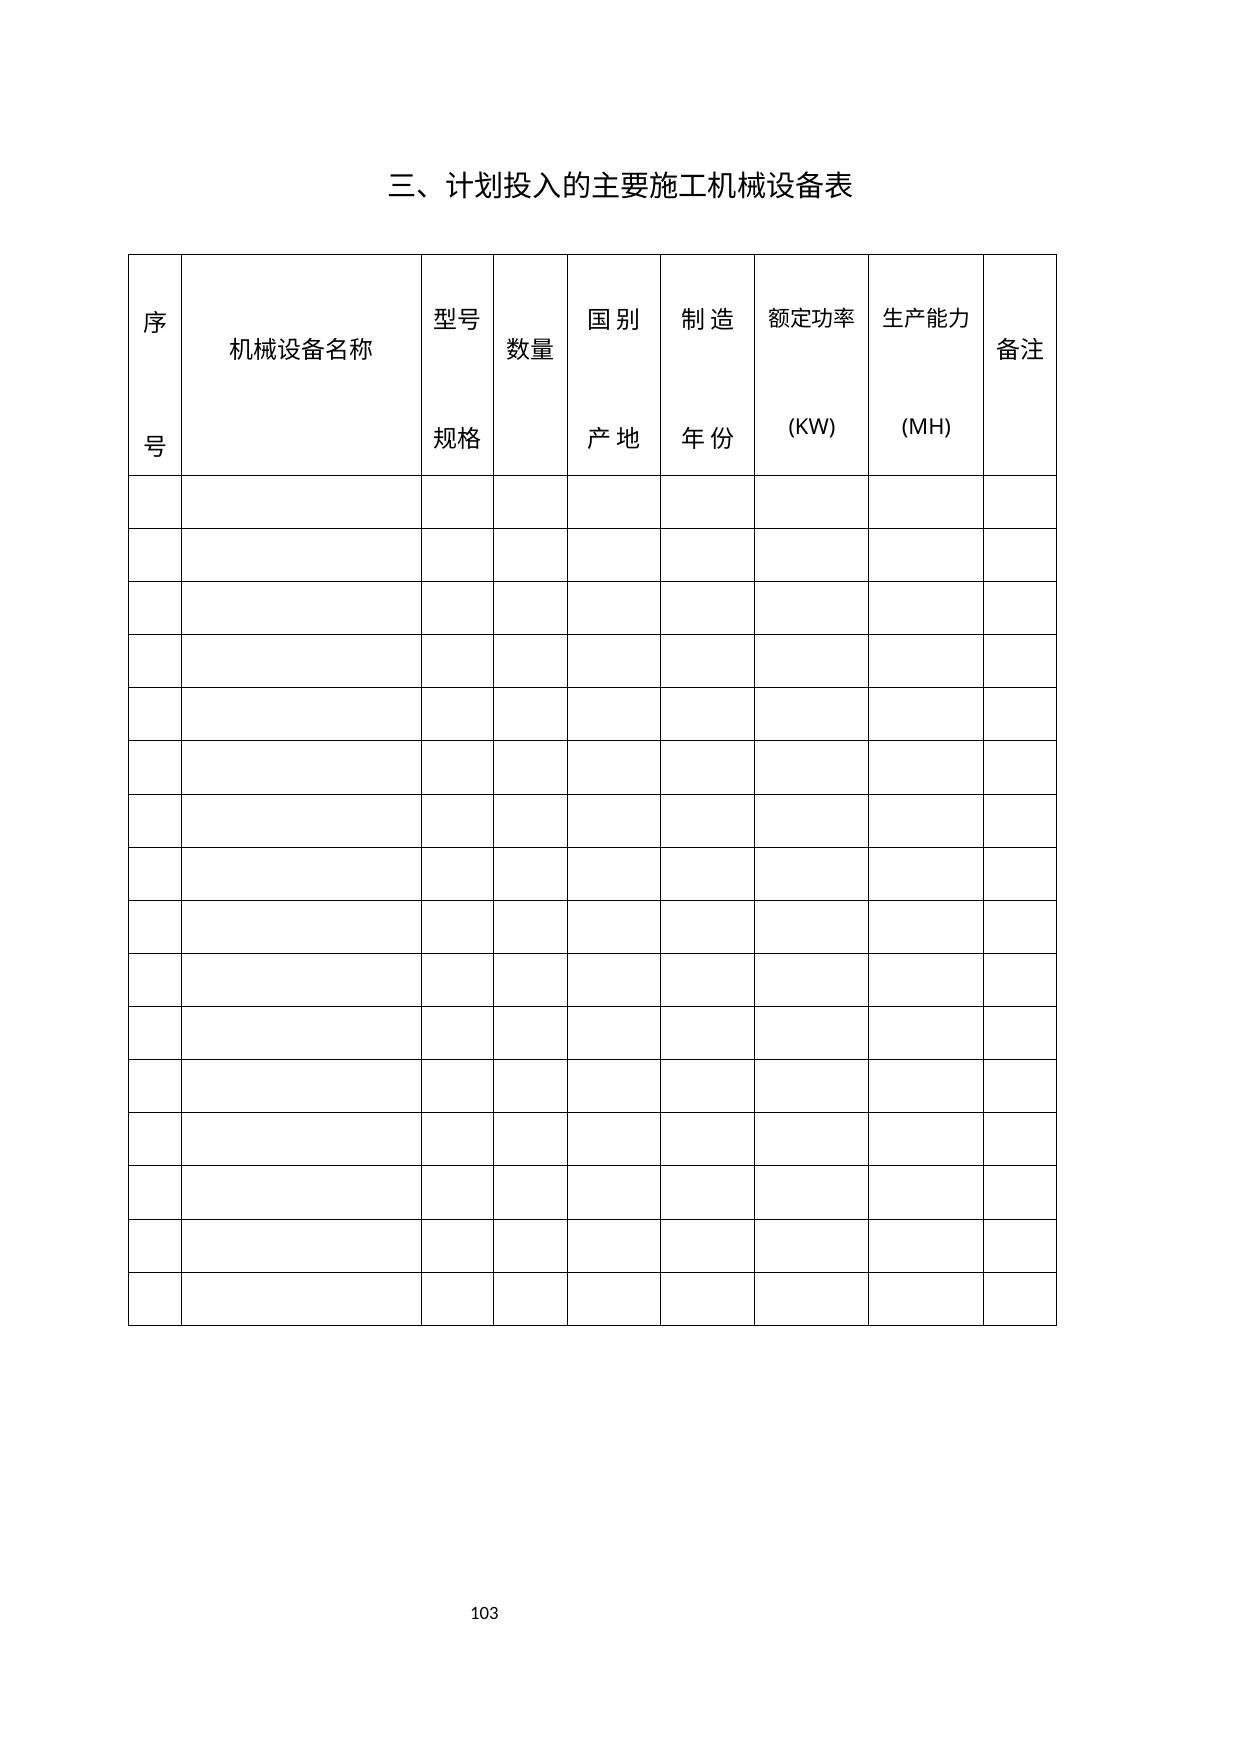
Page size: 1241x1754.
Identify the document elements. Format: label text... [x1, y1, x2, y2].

table_cell [984, 901, 1056, 953]
table_cell [129, 1273, 181, 1325]
table_cell [984, 582, 1056, 634]
table_cell [422, 741, 493, 793]
table_cell [755, 1220, 868, 1272]
table_cell [984, 954, 1056, 1006]
table_cell [494, 688, 567, 740]
table_cell [182, 848, 421, 900]
table_cell [494, 1007, 567, 1059]
table_cell [661, 954, 754, 1006]
table_cell [869, 1113, 983, 1165]
table_cell [984, 688, 1056, 740]
table_cell [494, 1273, 567, 1325]
table_cell [568, 1166, 660, 1218]
table_cell [182, 901, 421, 953]
table_cell [869, 582, 983, 634]
table_cell [422, 529, 493, 581]
table_cell [755, 688, 868, 740]
table_cell [869, 1060, 983, 1112]
table_header 额定功率(KW) [755, 255, 868, 475]
table_cell [422, 1113, 493, 1165]
table_cell [182, 1113, 421, 1165]
table_cell [661, 795, 754, 847]
table_cell [568, 635, 660, 687]
table_cell [129, 582, 181, 634]
table_cell [568, 582, 660, 634]
table_cell [984, 741, 1056, 793]
table_cell [494, 1220, 567, 1272]
table_cell [984, 476, 1056, 528]
table_cell [984, 1166, 1056, 1218]
table_cell [129, 688, 181, 740]
table_cell [494, 582, 567, 634]
table_cell [869, 688, 983, 740]
table_cell [661, 688, 754, 740]
table_cell [568, 1060, 660, 1112]
table_cell [661, 1220, 754, 1272]
table_cell [661, 1166, 754, 1218]
table_header 机械设备名称 [182, 255, 421, 475]
table_cell [568, 529, 660, 581]
table_cell [661, 1007, 754, 1059]
table_cell [182, 795, 421, 847]
table_cell [182, 1166, 421, 1218]
table_cell [869, 954, 983, 1006]
table_cell [869, 901, 983, 953]
table_cell [568, 1113, 660, 1165]
table_cell [494, 901, 567, 953]
table_cell [182, 741, 421, 793]
table_cell [984, 529, 1056, 581]
table_cell [182, 954, 421, 1006]
table_cell [755, 848, 868, 900]
table_cell [661, 476, 754, 528]
table_cell [568, 476, 660, 528]
table_cell [869, 1220, 983, 1272]
table_cell [661, 1113, 754, 1165]
table_cell [494, 1113, 567, 1165]
table_cell [755, 1007, 868, 1059]
table_cell [182, 1060, 421, 1112]
table_cell [422, 1220, 493, 1272]
table_cell [869, 848, 983, 900]
table_cell [755, 741, 868, 793]
table_cell [869, 795, 983, 847]
table_cell [869, 635, 983, 687]
table_cell [755, 635, 868, 687]
table_cell [661, 582, 754, 634]
table_cell [129, 954, 181, 1006]
table_cell [869, 476, 983, 528]
table_cell [422, 635, 493, 687]
table_cell [568, 954, 660, 1006]
table_cell [755, 1166, 868, 1218]
table_cell [755, 1113, 868, 1165]
table_cell [568, 1273, 660, 1325]
table_cell [422, 848, 493, 900]
table_cell [869, 1166, 983, 1218]
table_cell [869, 1273, 983, 1325]
table_header 国 别 产 地 [568, 255, 660, 475]
table_cell [755, 1273, 868, 1325]
table_cell [422, 1273, 493, 1325]
table_cell [869, 529, 983, 581]
text 三、计划投入的主要施工机械设备表 [148, 159, 1092, 205]
table_cell [422, 688, 493, 740]
table_header 型号规格 [422, 255, 493, 475]
table_cell [182, 1007, 421, 1059]
table_cell [494, 529, 567, 581]
table_cell [422, 582, 493, 634]
table_cell [182, 529, 421, 581]
table_cell [129, 476, 181, 528]
table_cell [661, 848, 754, 900]
table_cell [661, 635, 754, 687]
table_cell [422, 901, 493, 953]
table_cell [129, 848, 181, 900]
table_cell [755, 901, 868, 953]
table_cell [755, 476, 868, 528]
table_cell [182, 1220, 421, 1272]
table_cell [129, 1220, 181, 1272]
table_cell [661, 1273, 754, 1325]
table_cell [494, 476, 567, 528]
table_cell [568, 901, 660, 953]
table_cell [129, 1113, 181, 1165]
table_header 制 造 年 份 [661, 255, 754, 475]
table_header 序号 [129, 255, 181, 475]
table_cell [129, 741, 181, 793]
table_cell [422, 1166, 493, 1218]
table_cell [129, 795, 181, 847]
table_cell [755, 529, 868, 581]
table_cell [422, 795, 493, 847]
table_cell [182, 476, 421, 528]
table_cell [984, 1007, 1056, 1059]
table_cell [755, 1060, 868, 1112]
table_cell [568, 741, 660, 793]
table_cell [984, 635, 1056, 687]
table_cell [984, 795, 1056, 847]
table_cell [494, 848, 567, 900]
table_cell [129, 1166, 181, 1218]
table_cell [869, 741, 983, 793]
table_cell [129, 1007, 181, 1059]
table_cell [661, 901, 754, 953]
table_cell [422, 1060, 493, 1112]
table_cell [422, 476, 493, 528]
table_cell [755, 954, 868, 1006]
table_cell [568, 795, 660, 847]
table_cell [129, 1060, 181, 1112]
table_cell [422, 954, 493, 1006]
table_cell [494, 741, 567, 793]
table_cell [755, 795, 868, 847]
table_cell [494, 635, 567, 687]
table_cell [182, 688, 421, 740]
table_cell [494, 1166, 567, 1218]
table_cell [182, 1273, 421, 1325]
table_header 备注 [984, 255, 1056, 475]
table_cell [494, 954, 567, 1006]
table_cell [984, 1113, 1056, 1165]
table_cell [568, 848, 660, 900]
table_cell [984, 1273, 1056, 1325]
table_cell [129, 529, 181, 581]
table_header 生产能力(MH) [869, 255, 983, 475]
table_cell [422, 1007, 493, 1059]
table_header 数量 [494, 255, 567, 475]
table_cell [755, 582, 868, 634]
table_cell [984, 1220, 1056, 1272]
table_cell [661, 1060, 754, 1112]
table_cell [182, 635, 421, 687]
table_cell [568, 1220, 660, 1272]
table_cell [568, 688, 660, 740]
table_cell [182, 582, 421, 634]
table_cell [984, 848, 1056, 900]
table_cell [984, 1060, 1056, 1112]
table_cell [661, 529, 754, 581]
table_cell [869, 1007, 983, 1059]
table_cell [568, 1007, 660, 1059]
table_cell [661, 741, 754, 793]
table_cell [129, 635, 181, 687]
table_cell [129, 901, 181, 953]
table_cell [494, 1060, 567, 1112]
table_cell [494, 795, 567, 847]
